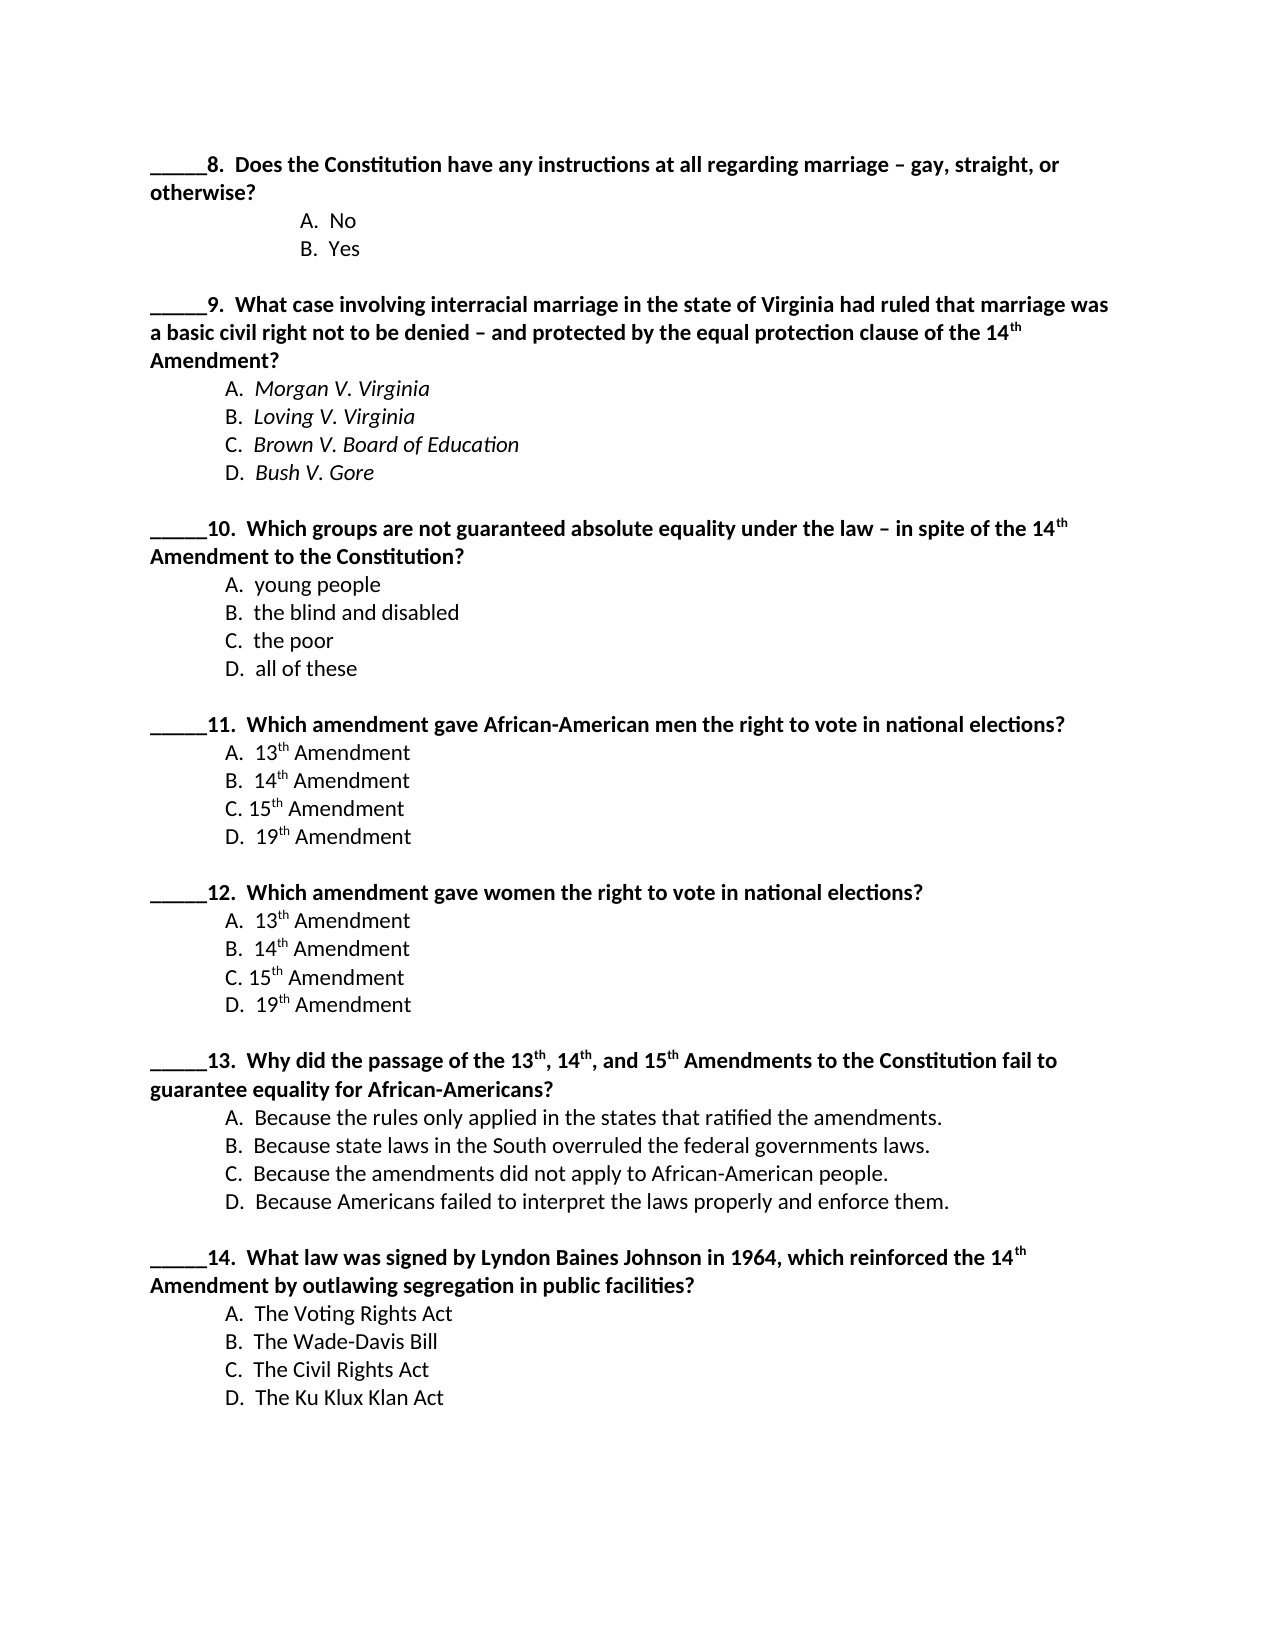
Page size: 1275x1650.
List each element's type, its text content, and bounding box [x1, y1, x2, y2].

text _____8. Does the Constitution have any instructions at all regarding marriage – gay, straight, or otherwise? [150, 150, 1125, 206]
text C. The Civil Rights Act [150, 1355, 1125, 1383]
text _____11. Which amendment gave African-American men the right to vote in national elections? [150, 710, 1125, 738]
text _____14. What law was signed by Lyndon Baines Johnson in 1964, which reinforced the 14th Amendment by outlawing segregation in public facilities? [150, 1243, 1125, 1299]
text C. 15th Amendment [150, 794, 1125, 822]
text A. Because the rules only applied in the states that ratified the amendments. [150, 1103, 1125, 1131]
text D. The Ku Klux Klan Act [150, 1383, 1125, 1411]
text _____10. Which groups are not guaranteed absolute equality under the law – in spite of the 14th Amendment to the Constitution? [150, 514, 1125, 570]
text A. young people [150, 570, 1125, 598]
text B. Because state laws in the South overruled the federal governments laws. [150, 1131, 1125, 1159]
text A. The Voting Rights Act [150, 1299, 1125, 1327]
text D. Bush V. Gore [150, 458, 1125, 486]
text _____9. What case involving interracial marriage in the state of Virginia had ruled that marriage was a basic civil right not to be denied – and protected by the equal protection clause of the 14th Amendment? [150, 290, 1125, 374]
text C. Brown V. Board of Education [150, 430, 1125, 458]
text C. 15th Amendment [150, 963, 1125, 991]
text A. No [150, 206, 1125, 234]
text D. all of these [150, 654, 1125, 682]
text _____12. Which amendment gave women the right to vote in national elections? [150, 878, 1125, 907]
text B. the blind and disabled [150, 598, 1125, 626]
text C. the poor [150, 626, 1125, 654]
text B. Yes [150, 234, 1125, 262]
text B. 14th Amendment [150, 766, 1125, 794]
text C. Because the amendments did not apply to African-American people. [150, 1159, 1125, 1187]
text D. 19th Amendment [150, 822, 1125, 851]
text A. 13th Amendment [150, 738, 1125, 766]
text A. Morgan V. Virginia [150, 374, 1125, 402]
text D. 19th Amendment [150, 991, 1125, 1019]
text A. 13th Amendment [150, 907, 1125, 934]
text _____13. Why did the passage of the 13th, 14th, and 15th Amendments to the Constitution fail to guarantee equality for African-Americans? [150, 1047, 1125, 1103]
text B. The Wade-Davis Bill [150, 1327, 1125, 1355]
text D. Because Americans failed to interpret the laws properly and enforce them. [150, 1187, 1125, 1215]
text B. Loving V. Virginia [150, 402, 1125, 430]
text B. 14th Amendment [150, 934, 1125, 963]
